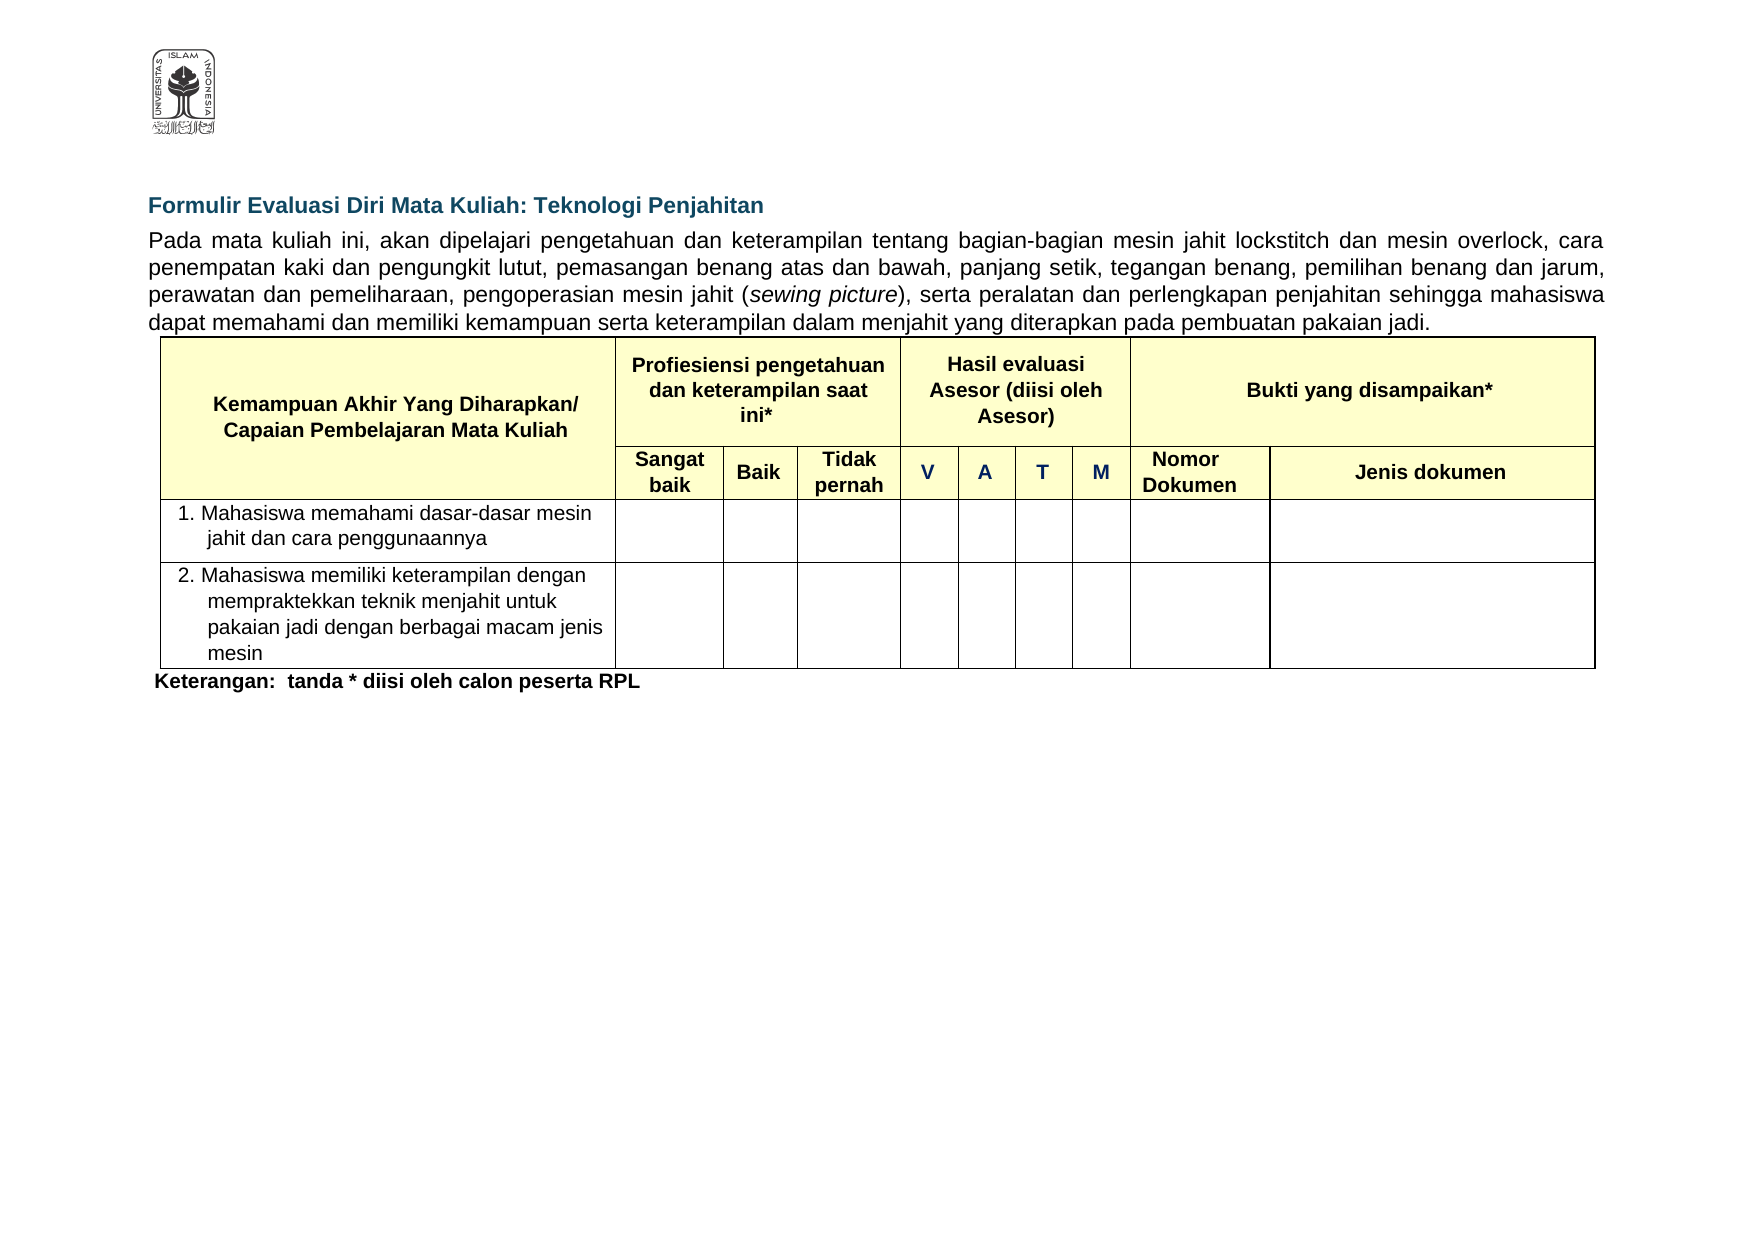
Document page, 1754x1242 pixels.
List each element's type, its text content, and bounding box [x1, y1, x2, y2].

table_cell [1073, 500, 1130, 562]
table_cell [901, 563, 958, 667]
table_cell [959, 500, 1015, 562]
picture [135, 34, 232, 150]
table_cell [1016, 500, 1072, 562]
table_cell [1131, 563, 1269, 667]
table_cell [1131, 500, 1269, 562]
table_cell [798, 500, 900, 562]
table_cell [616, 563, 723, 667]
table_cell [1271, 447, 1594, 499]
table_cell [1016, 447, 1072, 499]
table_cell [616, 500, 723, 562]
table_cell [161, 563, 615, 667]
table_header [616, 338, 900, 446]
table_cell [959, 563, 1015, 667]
text Keterangan: tanda * diisi oleh calon peserta RPL [148, 668, 1607, 692]
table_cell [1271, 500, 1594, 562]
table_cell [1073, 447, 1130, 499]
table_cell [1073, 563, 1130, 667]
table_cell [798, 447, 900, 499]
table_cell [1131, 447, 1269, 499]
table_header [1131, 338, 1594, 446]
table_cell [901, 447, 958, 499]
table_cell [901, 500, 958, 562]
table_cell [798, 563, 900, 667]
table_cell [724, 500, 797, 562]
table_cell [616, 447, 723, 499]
subtitle Formulir Evaluasi Diri Mata Kuliah: Teknologi Penjahitan [148, 192, 1607, 218]
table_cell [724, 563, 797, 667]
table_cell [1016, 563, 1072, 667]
text Pada mata kuliah ini, akan dipelajari pengetahuan dan keterampilan tentang bagian-bagian mesin jahit lockstitch dan mesin overlock, cara penempatan kaki dan pengungkit lutut, pemasangan benang atas dan bawah, panjang setik, tegangan benang, pemilihan benang dan jarum, perawatan dan pemeliharaan, pengoperasian mesin jahit (sewing picture), serta peralatan dan perlengkapan penjahitan sehingga mahasiswa dapat memahami dan memiliki kemampuan serta keterampilan dalam menjahit yang diterapkan pada pembuatan pakaian jadi. [148, 227, 1605, 335]
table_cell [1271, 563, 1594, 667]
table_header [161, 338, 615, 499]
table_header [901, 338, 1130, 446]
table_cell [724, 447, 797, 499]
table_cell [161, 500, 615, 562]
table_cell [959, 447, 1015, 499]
